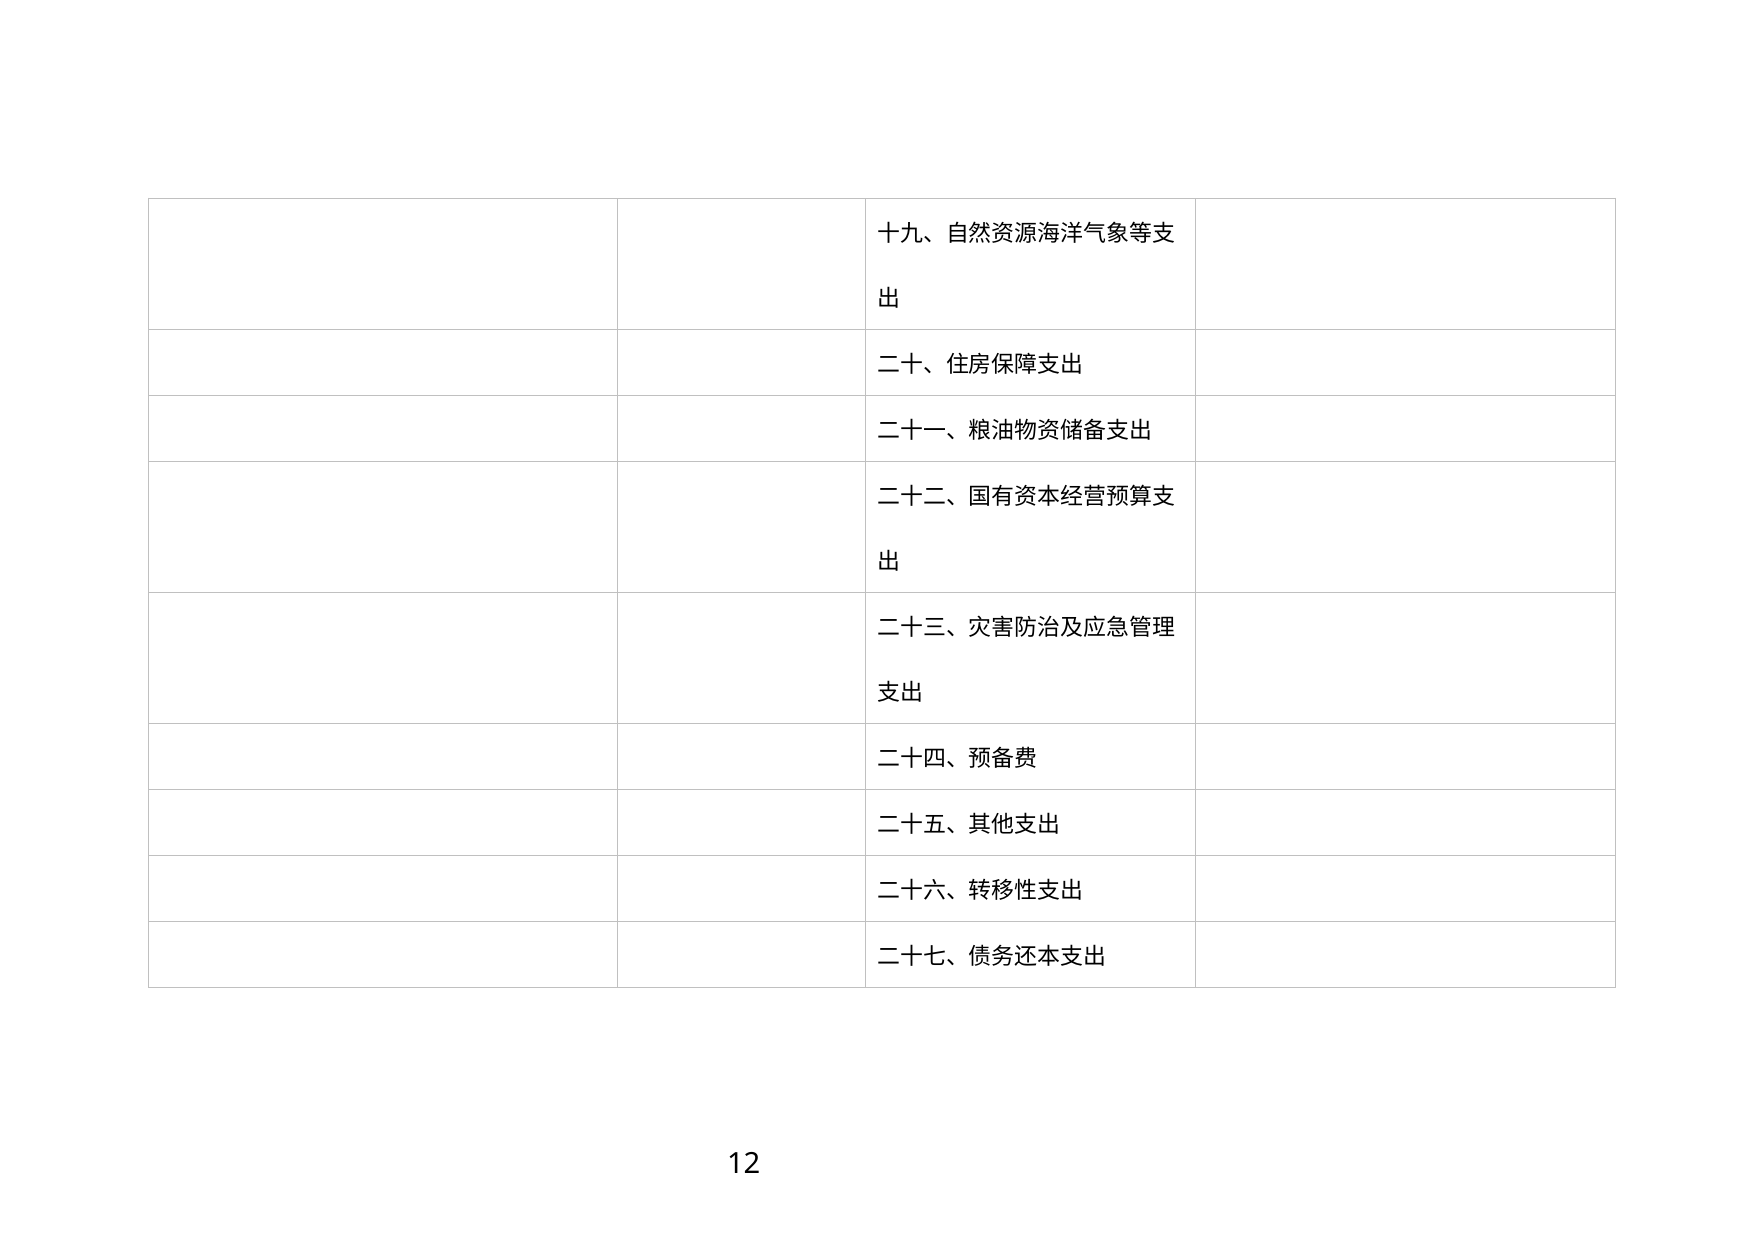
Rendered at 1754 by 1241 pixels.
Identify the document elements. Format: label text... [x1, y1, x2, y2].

table_cell 二十四、预备费 [866, 724, 1195, 789]
table_cell [618, 922, 865, 987]
table_cell [1196, 593, 1615, 723]
table_cell [1196, 199, 1615, 329]
table_cell [1196, 922, 1615, 987]
table_cell 十九、自然资源海洋气象等支出 [866, 199, 1195, 329]
table_cell [618, 724, 865, 789]
table_cell [1196, 856, 1615, 921]
table_cell 二十七、债务还本支出 [866, 922, 1195, 987]
table_cell [149, 330, 617, 395]
table_cell 二十五、其他支出 [866, 790, 1195, 855]
table_cell 二十、住房保障支出 [866, 330, 1195, 395]
table_cell 二十二、国有资本经营预算支出 [866, 462, 1195, 592]
table_cell 二十六、转移性支出 [866, 856, 1195, 921]
table_cell [618, 462, 865, 592]
table_cell [149, 922, 617, 987]
table_cell [618, 199, 865, 329]
table_cell [1196, 724, 1615, 789]
table_cell [1196, 790, 1615, 855]
table_cell [1196, 330, 1615, 395]
table_cell [149, 724, 617, 789]
table_cell [1196, 396, 1615, 461]
table_cell [618, 330, 865, 395]
table_cell [149, 856, 617, 921]
table_cell [149, 593, 617, 723]
table_cell [149, 396, 617, 461]
table_cell 二十三、灾害防治及应急管理支出 [866, 593, 1195, 723]
table_cell 二十一、粮油物资储备支出 [866, 396, 1195, 461]
table_cell [1196, 462, 1615, 592]
table_cell [618, 856, 865, 921]
table_cell [618, 593, 865, 723]
table_cell [618, 790, 865, 855]
table_cell [149, 199, 617, 329]
table_cell [618, 396, 865, 461]
table_cell [149, 790, 617, 855]
table_cell [149, 462, 617, 592]
